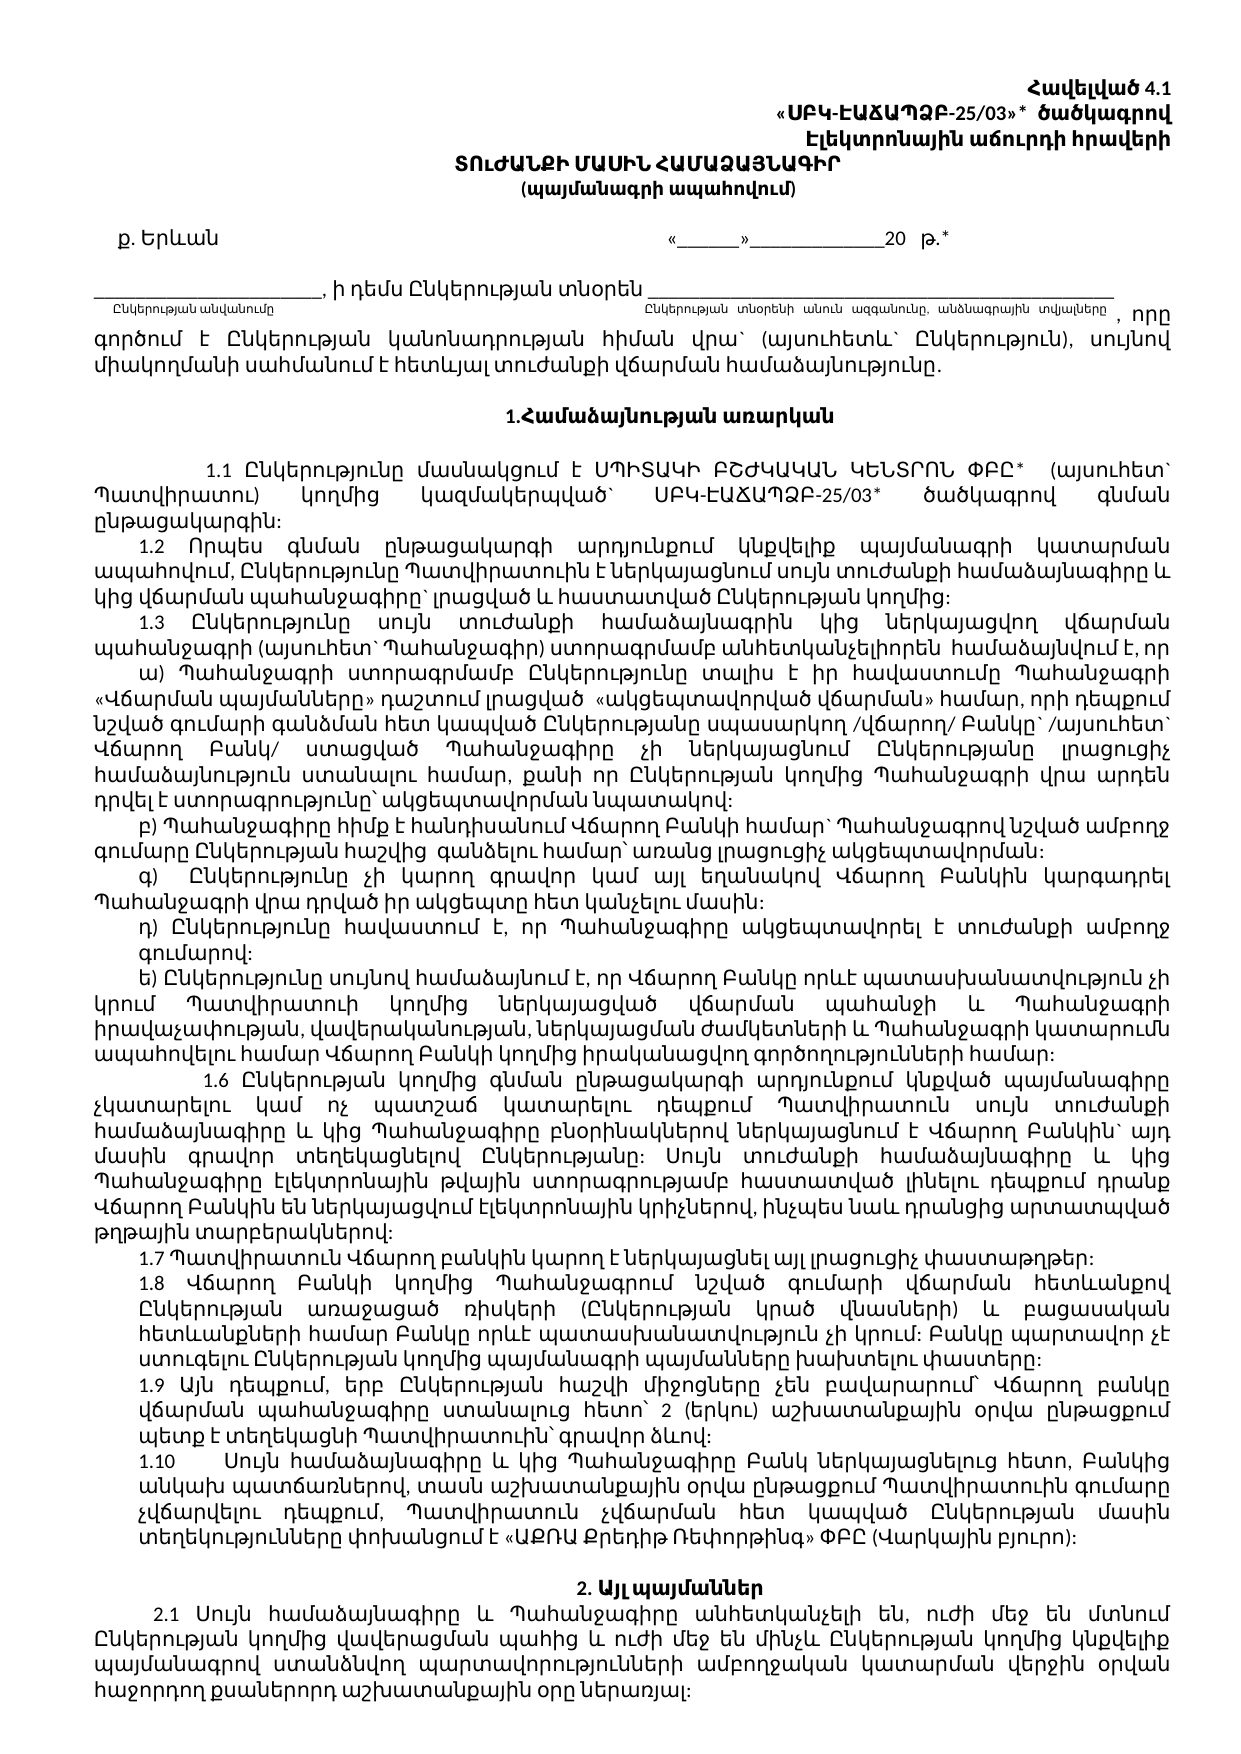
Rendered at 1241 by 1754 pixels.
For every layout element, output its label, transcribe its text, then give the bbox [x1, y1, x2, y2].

text 1.10 Սույն համաձայնագիրը և կից Պահանջագիրը Բանկ ներկայացնելուց հետո, Բանկից անկախ պատճառներով, տասն աշխատանքային օրվա ընթացքում Պատվիրատուին գումարը չվճարվելու դեպքում, Պատվիրատուն չվճարման հետ կապված Ընկերության մասին տեղեկությունները փոխանցում է «ԱՔՌԱ Քրեդիթ Ռեփորթինգ» ՓԲԸ (Վարկային բյուրո): [138, 1448, 1171, 1550]
text 1.2 Որպես գնման ընթացակարգի արդյունքում կնքվելիք պայմանագրի կատարման ապահովում, Ընկերությունը Պատվիրատուին է ներկայացնում սույն տուժանքի համաձայնագիրը և կից վճարման պահանջագիրը` լրացված և հաստատված Ընկերության կողմից: [94, 533, 1171, 609]
text ______________________, ի դեմս Ընկերության տնօրեն _____________________________________________ [94, 276, 1171, 301]
text (պայմանագրի ապահովում) [94, 177, 1171, 199]
text Հավելված 4.1 [94, 75, 1171, 100]
text գ) Ընկերությունը չի կարող գրավոր կամ այլ եղանակով Վճարող Բանկին կարգադրել Պահանջագրի վրա դրված իր ակցեպտը հետ կանչելու մասին: [94, 864, 1171, 914]
text 1.8 Վճարող Բանկի կողմից Պահանջագրում նշված գումարի վճարման հետևանքով Ընկերության առաջացած ռիսկերի (Ընկերության կրած վնասների) և բացասական հետևանքների համար Բանկը որևէ պատասխանատվություն չի կրում: Բանկը պարտավոր չէ ստուգելու Ընկերության կողմից պայմանագրի պայմանները խախտելու փաստերը: [138, 1270, 1171, 1372]
text 1.6 Ընկերության կողմից գնման ընթացակարգի արդյունքում կնքված պայմանագիրը չկատարելու կամ ոչ պատշաճ կատարելու դեպքում Պատվիրատուն սույն տուժանքի համաձայնագիրը և կից Պահանջագիրը բնօրինակներով ներկայացնում է Վճարող Բանկին` այդ մասին գրավոր տեղեկացնելով Ընկերությանը: Սույն տուժանքի համաձայնագիրը և կից Պահանջագիրը էլեկտրոնային թվային ստորագրությամբ հաստատված լինելու դեպքում դրանք Վճարող Բանկին են ներկայացվում էլեկտրոնային կրիչներով, ինչպես նաև դրանցից արտատպված թղթային տարբերակներով: [94, 1067, 1171, 1245]
text Էլեկտրոնային աճուրդի հրավերի [94, 126, 1171, 151]
text բ) Պահանջագիրը հիմք է հանդիսանում Վճարող Բանկի համար` Պահանջագրով նշված ամբողջ գումարը Ընկերության հաշվից գանձելու համար՝ առանց լրացուցիչ ակցեպտավորման: [94, 813, 1171, 864]
text 1.Համաձայնության առարկան [169, 403, 1171, 428]
text ՏՈւԺԱՆՔԻ ՄԱՍԻՆ ՀԱՄԱՁԱՅՆԱԳԻՐ [94, 151, 1171, 177]
text 1.9 Այն դեպքում, երբ Ընկերության հաշվի միջոցները չեն բավարարում՝ Վճարող բանկը վճարման պահանջագիրը ստանալուց հետո՝ 2 (երկու) աշխատանքային օրվա ընթացքում պետք է տեղեկացնի Պատվիրատուին՝ գրավոր ձևով: [138, 1372, 1171, 1448]
text ե) Ընկերությունը սույնով համաձայնում է, որ Վճարող Բանկը որևէ պատասխանատվություն չի կրում Պատվիրատուի կողմից ներկայացված վճարման պահանջի և Պահանջագրի իրավաչափության, վավերականության, ներկայացման ժամկետների և Պահանջագրի կատարումն ապահովելու համար Վճարող Բանկի կողմից իրականացվող գործողությունների համար: [94, 965, 1171, 1067]
text 1.3 Ընկերությունը սույն տուժանքի համաձայնագրին կից ներկայացվող վճարման պահանջագրի (այսուհետ` Պահանջագիր) ստորագրմամբ անհետկանչելիորեն համաձայնվում է, որ [94, 609, 1171, 660]
text Ընկերության անվանումը Ընկերության տնօրենի անուն ազգանունը, անձնագրային տվյալները , որը գործում է Ընկերության կանոնադրության հիման վրա` (այսուհետև` Ընկերություն), սույնով միակողմանի սահմանում է հետևյալ տուժանքի վճարման համաձայնությունը. [94, 301, 1171, 377]
text «ՍԲԿ-ԷԱՃԱՊՁԲ-25/03»* ծածկագրով [94, 100, 1171, 126]
text 1.1 Ընկերությունը մասնակցում է ՍՊԻՏԱԿԻ ԲՇԺԿԱԿԱՆ ԿԵՆՏՐՈՆ ՓԲԸ* (այսուհետ` Պատվիրատու) կողմից կազմակերպված` ՍԲԿ-ԷԱՃԱՊՁԲ-25/03* ծածկագրով գնման ընթացակարգին: [94, 457, 1171, 533]
text 2. Այլ պայմաններ [169, 1575, 1171, 1601]
text ա) Պահանջագրի ստորագրմամբ Ընկերությունը տալիս է իր հավաստումը Պահանջագրի «Վճարման պայմանները» դաշտում լրացված «ակցեպտավորված վճարման» համար, որի դեպքում նշված գումարի գանձման հետ կապված Ընկերությանը սպասարկող /վճարող/ Բանկը` /այսուհետ` Վճարող Բանկ/ ստացված Պահանջագիրը չի ներկայացնում Ընկերությանը լրացուցիչ համաձայնություն ստանալու համար, քանի որ Ընկերության կողմից Պահանջագրի վրա արդեն դրվել է ստորագրությունը՝ ակցեպտավորման նպատակով: [94, 660, 1171, 813]
text ք. Երևան «______»_____________20 թ.* [94, 225, 1171, 250]
text 2.1 Սույն համաձայնագիրը և Պահանջագիրը անհետկանչելի են, ուժի մեջ են մտնում Ընկերության կողմից վավերացման պահից և ուժի մեջ են մինչև Ընկերության կողմից կնքվելիք պայմանագրով ստանձնվող պարտավորությունների ամբողջական կատարման վերջին օրվան հաջորդող քսաներորդ աշխատանքային օրը ներառյալ: [94, 1601, 1171, 1702]
text 1.7 Պատվիրատուն Վճարող բանկին կարող է ներկայացնել այլ լրացուցիչ փաստաթղթեր: [138, 1245, 1171, 1270]
text դ) Ընկերությունը հավաստում է, որ Պահանջագիրը ակցեպտավորել է տուժանքի ամբողջ գումարով: [138, 914, 1171, 965]
